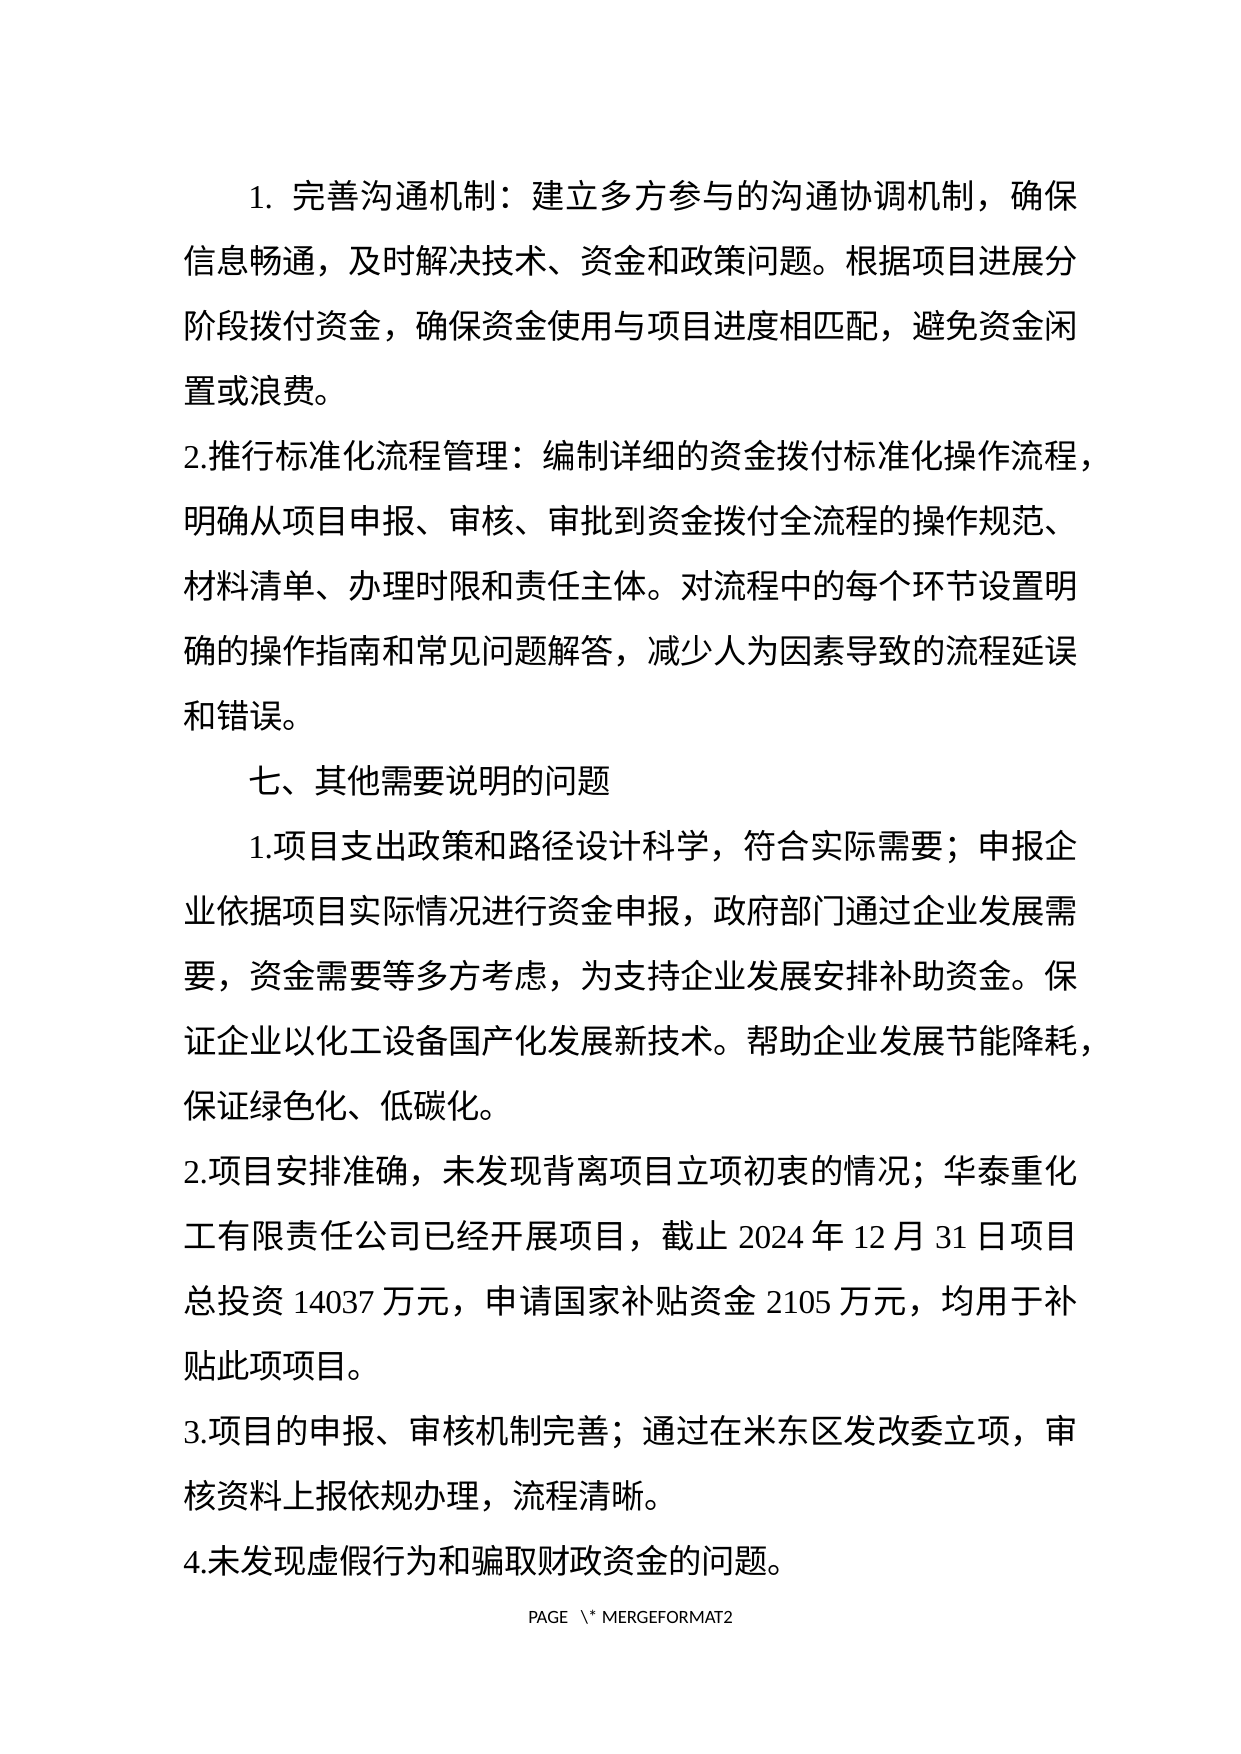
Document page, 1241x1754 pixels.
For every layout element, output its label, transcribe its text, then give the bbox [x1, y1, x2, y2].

text 七、其他需要说明的问题 [183, 747, 1078, 812]
text 1. 完善沟通机制：建立多方参与的沟通协调机制，确保信息畅通，及时解决技术、资金和政策问题。根据项目进展分阶段拨付资金，确保资金使用与项目进度相匹配，避免资金闲置或浪费。 2.推行标准化流程管理：编制详细的资金拨付标准化操作流程，明确从项目申报、审核、审批到资金拨付全流程的操作规范、材料清单、办理时限和责任主体。对流程中的每个环节设置明确的操作指南和常见问题解答，减少人为因素导致的流程延误和错误。 [183, 162, 1078, 747]
text 1.项目支出政策和路径设计科学，符合实际需要；申报企业依据项目实际情况进行资金申报，政府部门通过企业发展需要，资金需要等多方考虑，为支持企业发展安排补助资金。保证企业以化工设备国产化发展新技术。帮助企业发展节能降耗，保证绿色化、低碳化。 2.项目安排准确，未发现背离项目立项初衷的情况；华泰重化工有限责任公司已经开展项目，截止2024年12月31日项目总投资14037万元，申请国家补贴资金2105万元，均用于补贴此项项目。 3.项目的申报、审核机制完善；通过在米东区发改委立项，审核资料上报依规办理，流程清晰。 4.未发现虚假行为和骗取财政资金的问题。 [183, 812, 1078, 1592]
